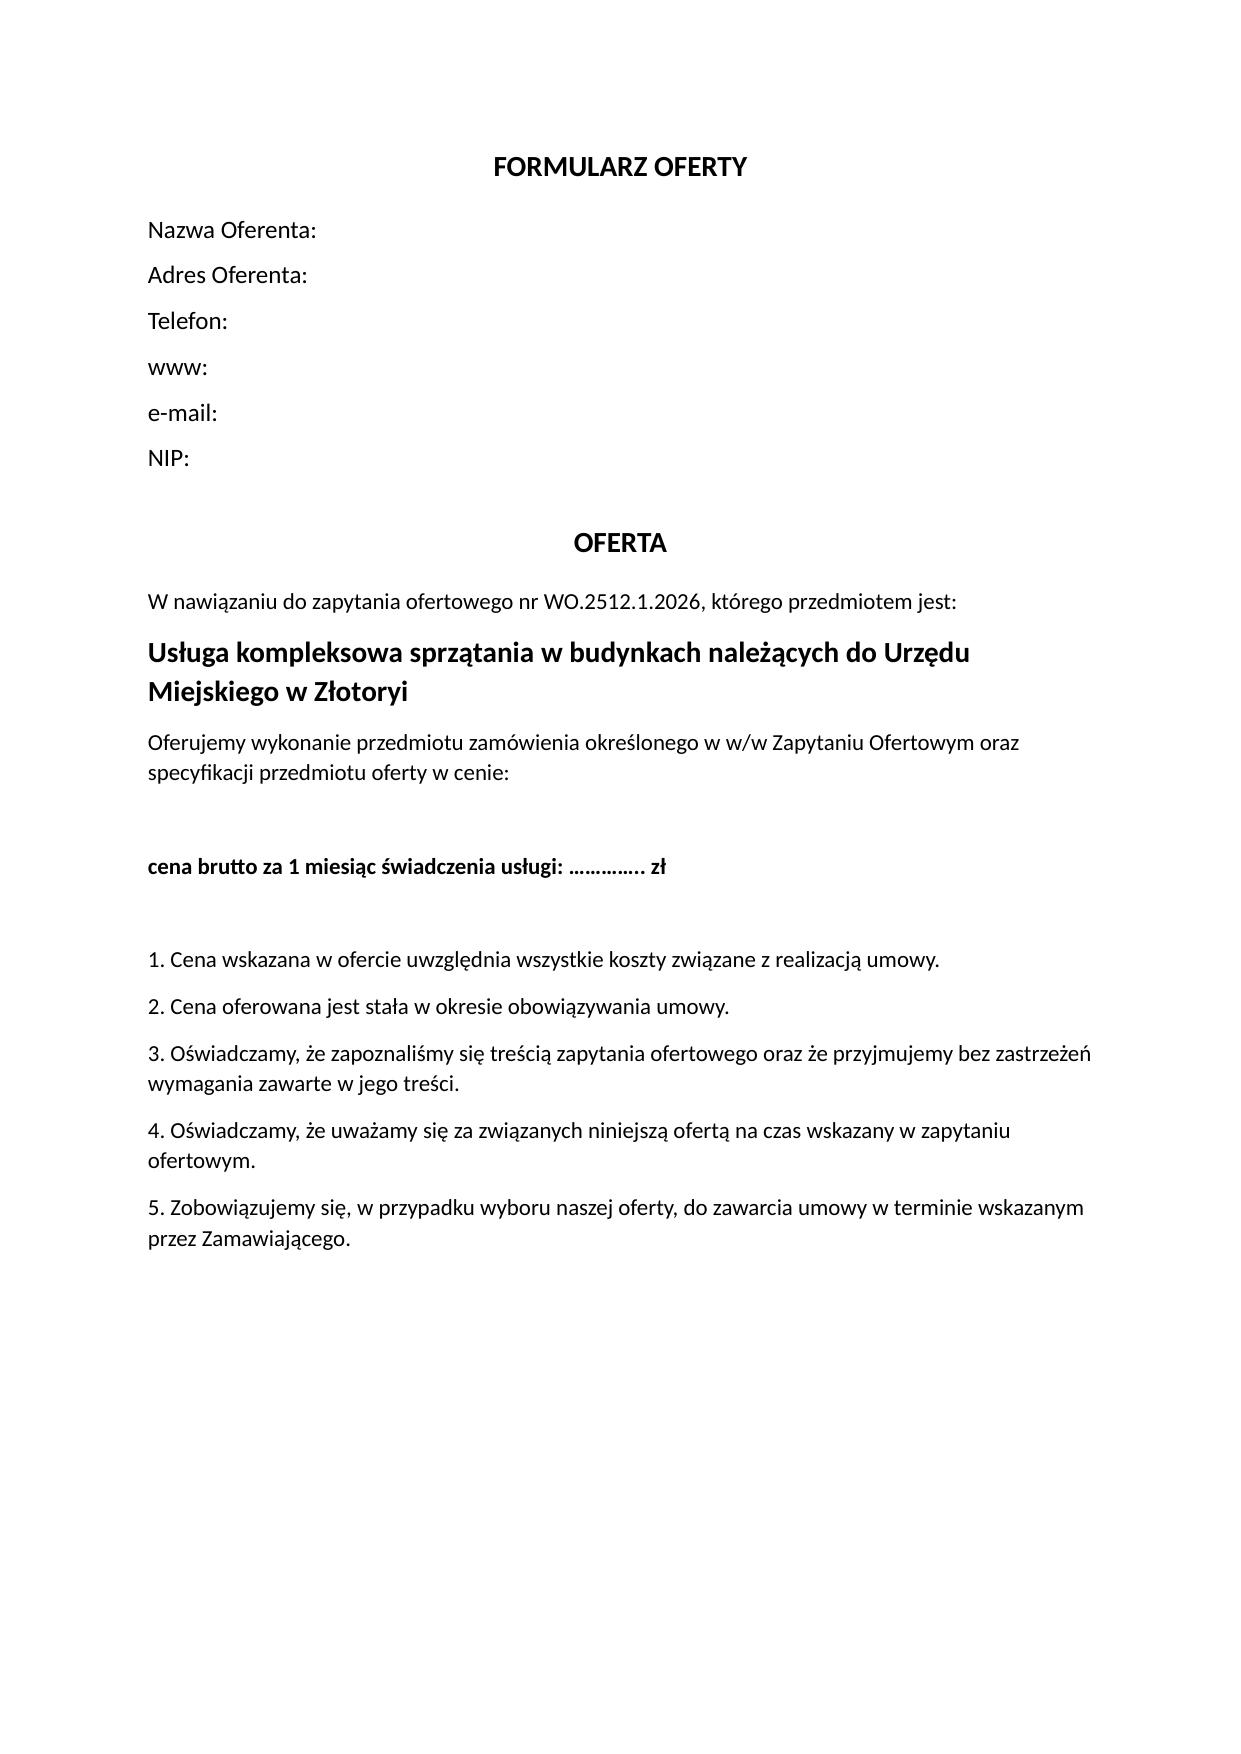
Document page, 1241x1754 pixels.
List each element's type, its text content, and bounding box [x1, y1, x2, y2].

text www: [148, 351, 1093, 381]
text Adres Oferenta: [148, 259, 1093, 290]
text Oferujemy wykonanie przedmiotu zamówienia określonego w w/w Zapytaniu Ofertowym oraz specyfikacji przedmiotu oferty w cenie: [148, 728, 1093, 786]
text 3. Oświadczamy, że zapoznaliśmy się treścią zapytania ofertowego oraz że przyjmujemy bez zastrzeżeń wymagania zawarte w jego treści. [148, 1039, 1093, 1097]
text W nawiązaniu do zapytania ofertowego nr WO.2512.1.2026, którego przedmiotem jest: [148, 587, 1093, 615]
text 4. Oświadczamy, że uważamy się za związanych niniejszą ofertą na czas wskazany w zapytaniu ofertowym. [148, 1116, 1093, 1174]
text 5. Zobowiązujemy się, w przypadku wyboru naszej oferty, do zawarcia umowy w terminie wskazanym przez Zamawiającego. [148, 1193, 1093, 1252]
text Usługa kompleksowa sprzątania w budynkach należących do Urzędu Miejskiego w Złotoryi [148, 634, 1093, 708]
text 2. Cena oferowana jest stała w okresie obowiązywania umowy. [148, 992, 1093, 1020]
text Telefon: [148, 305, 1093, 336]
text NIP: [148, 442, 1093, 473]
text e-mail: [148, 397, 1093, 427]
text 1. Cena wskazana w ofercie uwzględnia wszystkie koszty związane z realizacją umowy. [148, 946, 1093, 973]
text OFERTA [148, 524, 1093, 559]
text Nazwa Oferenta: [148, 214, 1093, 244]
text cena brutto za 1 miesiąc świadczenia usługi: ………….. zł [148, 852, 1093, 880]
text FORMULARZ OFERTY [148, 148, 1093, 183]
